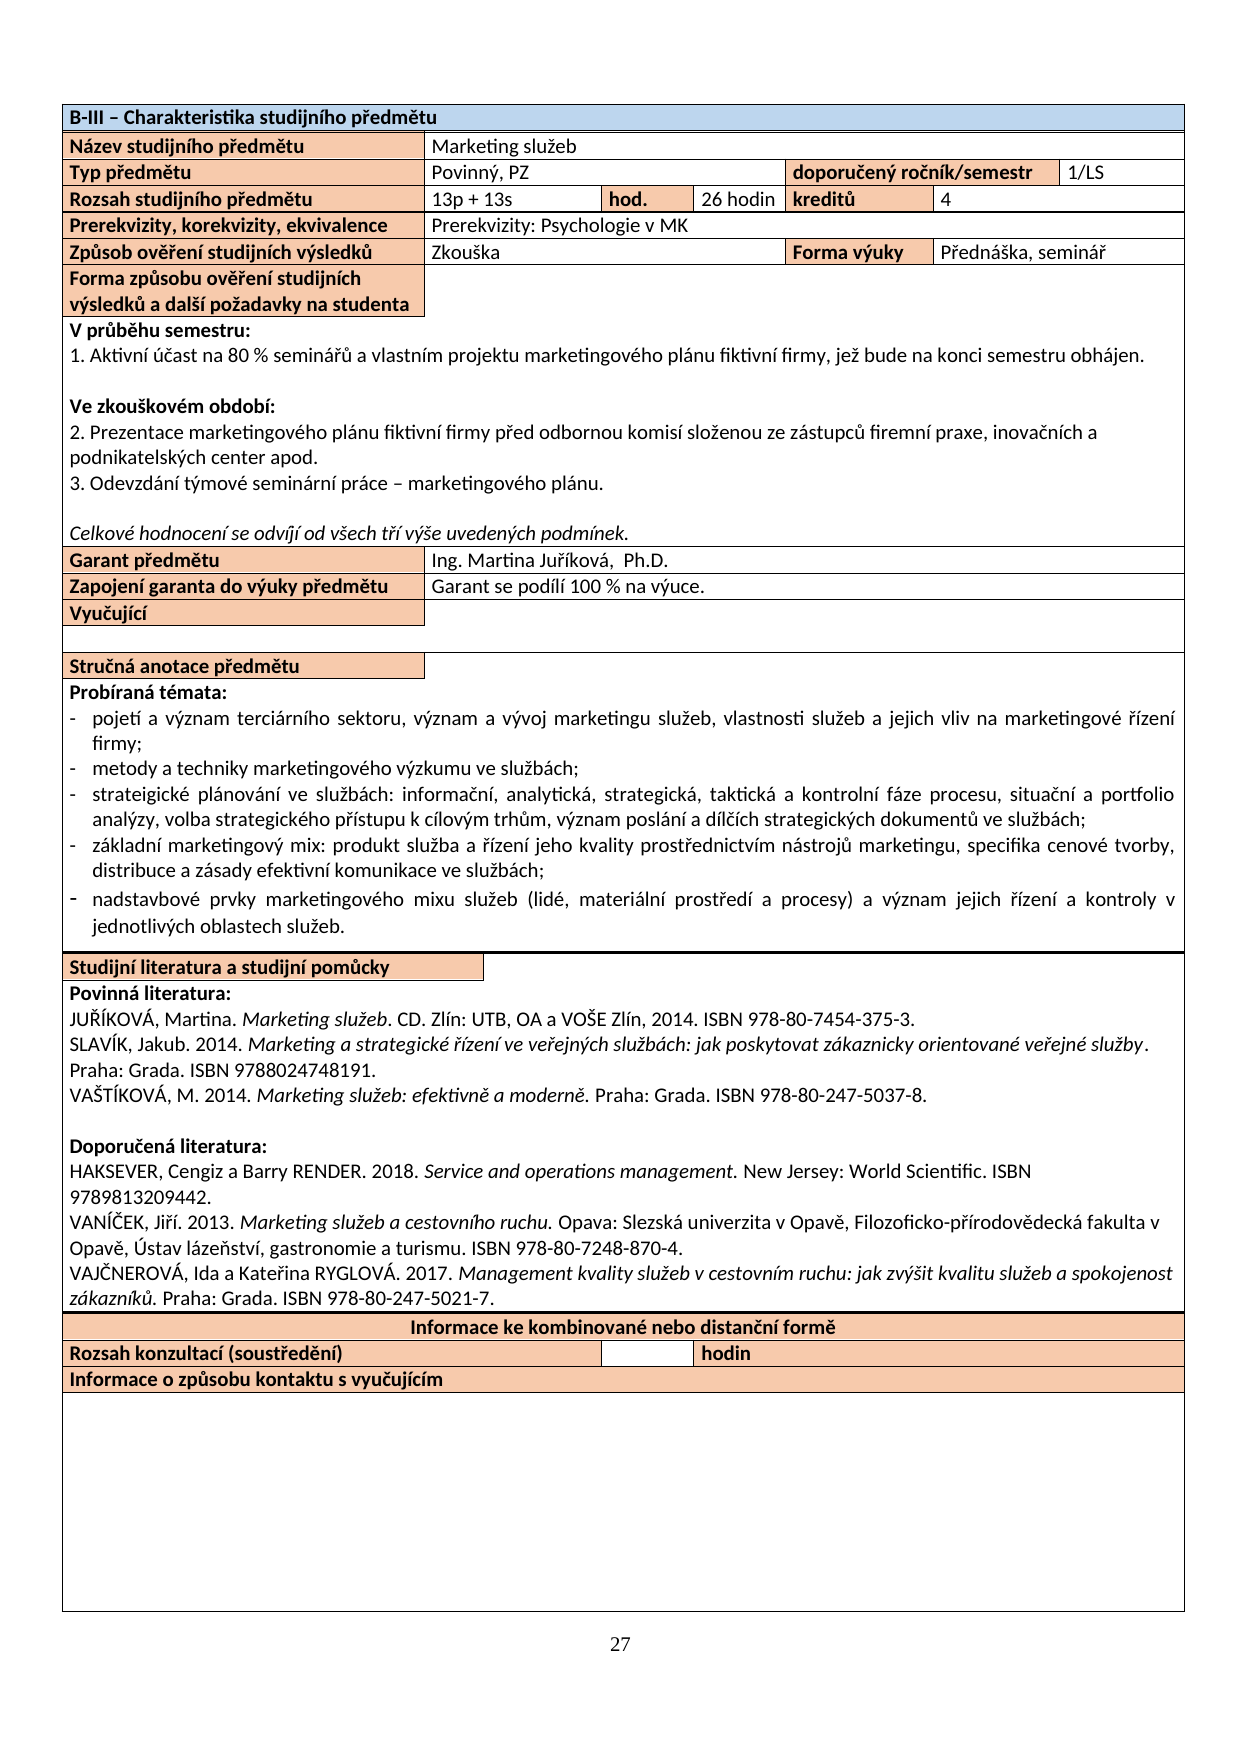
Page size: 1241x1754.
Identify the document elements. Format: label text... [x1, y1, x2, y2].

table_cell V průběhu semestru: 1. Aktivní účast na 80 % seminářů a vlastním projektu marketingového plánu fiktivní firmy, jež bude na konci semestru obhájen. Ve zkouškovém období: 2. Prezentace marketingového plánu fiktivní firmy před odbornou komisí složenou ze zástupců firemní praxe, inovačních a podnikatelských center apod. 3. Odevzdání týmové seminární práce – marketingového plánu. Celkové hodnocení se odvíjí od všech tří výše uvedených podmínek. [63, 316, 1184, 546]
table_cell Vyučující [63, 600, 424, 625]
table_cell Povinná literatura: JUŘÍKOVÁ, Martina. Marketing služeb. CD. Zlín: UTB, OA a VOŠE Zlín, 2014. ISBN 978-80-7454-375-3. SLAVÍK, Jakub. 2014. Marketing a strategické řízení ve veřejných službách: jak poskytovat zákaznicky orientované veřejné služby. Praha: Grada. ISBN 9788024748191. VAŠTÍKOVÁ, M. 2014. Marketing služeb: efektivně a moderně. Praha: Grada. ISBN 978-80-247-5037-8. Doporučená literatura: HAKSEVER, Cengiz a Barry RENDER. 2018. Service and operations management. New Jersey: World Scientific. ISBN 9789813209442. VANÍČEK, Jiří. 2013. Marketing služeb a cestovního ruchu. Opava: Slezská univerzita v Opavě, Filozoficko-přírodovědecká fakulta v Opavě, Ústav lázeňství, gastronomie a turismu. ISBN 978-80-7248-870-4. VAJČNEROVÁ, Ida a Kateřina RYGLOVÁ. 2017. Management kvality služeb v cestovním ruchu: jak zvýšit kvalitu služeb a spokojenost zákazníků. Praha: Grada. ISBN 978-80-247-5021-7. [63, 980, 1184, 1311]
table_cell 4 [934, 186, 1184, 211]
table_cell [63, 625, 1184, 652]
table_cell Forma výuky [786, 239, 933, 264]
table_cell Stručná anotace předmětu [63, 653, 424, 678]
table_cell [602, 1341, 693, 1366]
table_cell Prerekvizity: Psychologie v MK [425, 213, 1184, 238]
table_cell Studijní literatura a studijní pomůcky [63, 954, 483, 979]
table_cell kreditů [786, 186, 933, 211]
table_cell [63, 1393, 1184, 1611]
table_cell hodin [694, 1341, 1184, 1366]
table_cell Rozsah studijního předmětu [63, 186, 424, 211]
table_cell Marketing služeb [425, 133, 1184, 158]
table_cell 26 hodin [694, 186, 785, 211]
table_cell [425, 265, 1184, 316]
table_cell Zapojení garanta do výuky předmětu [63, 574, 424, 599]
table_cell Způsob ověření studijních výsledků [63, 239, 424, 264]
table_cell Název studijního předmětu [63, 133, 424, 158]
table_cell Ing. Martina Juříková, Ph.D. [425, 547, 1184, 572]
table_cell [425, 600, 1184, 625]
table_cell hod. [602, 186, 693, 211]
table_cell Přednáška, seminář [934, 239, 1184, 264]
table_cell Zkouška [425, 239, 785, 264]
table_cell 13p + 13s [425, 186, 601, 211]
table_cell Prerekvizity, korekvizity, ekvivalence [63, 213, 424, 238]
table_cell Probíraná témata: pojetí a význam terciárního sektoru, význam a vývoj marketingu služeb, vlastnosti služeb a jejich vliv na marketingové řízení firmy; metody a techniky marketingového výzkumu ve službách; strateigické plánování ve službách: informační, analytická, strategická, taktická a kontrolní fáze procesu, situační a portfolio analýzy, volba strategického přístupu k cílovým trhům, význam poslání a dílčích strategických dokumentů ve službách; základní marketingový mix: produkt služba a řízení jeho kvality prostřednictvím nástrojů marketingu, specifika cenové tvorby, distribuce a zásady efektivní komunikace ve službách; nadstavbové prvky marketingového mixu služeb (lidé, materiální prostředí a procesy) a význam jejich řízení a kontroly v jednotlivých oblastech služeb. [63, 678, 1184, 951]
table_cell Garant předmětu [63, 547, 424, 572]
table_cell Rozsah konzultací (soustředění) [63, 1341, 601, 1366]
table_cell Informace ke kombinované nebo distanční formě [63, 1314, 1184, 1339]
table_cell doporučený ročník/semestr [786, 160, 1059, 185]
table_cell Typ předmětu [63, 160, 424, 185]
table_cell [425, 653, 1184, 678]
table_cell Informace o způsobu kontaktu s vyučujícím [63, 1367, 1184, 1392]
table_cell B-III – Charakteristika studijního předmětu [63, 105, 1184, 130]
table_cell 1/LS [1060, 160, 1184, 185]
table_cell [484, 954, 1184, 979]
table_cell Garant se podílí 100 % na výuce. [425, 574, 1184, 599]
table_cell Povinný, PZ [425, 160, 785, 185]
table_cell Forma způsobu ověření studijních výsledků a další požadavky na studenta [63, 265, 424, 316]
